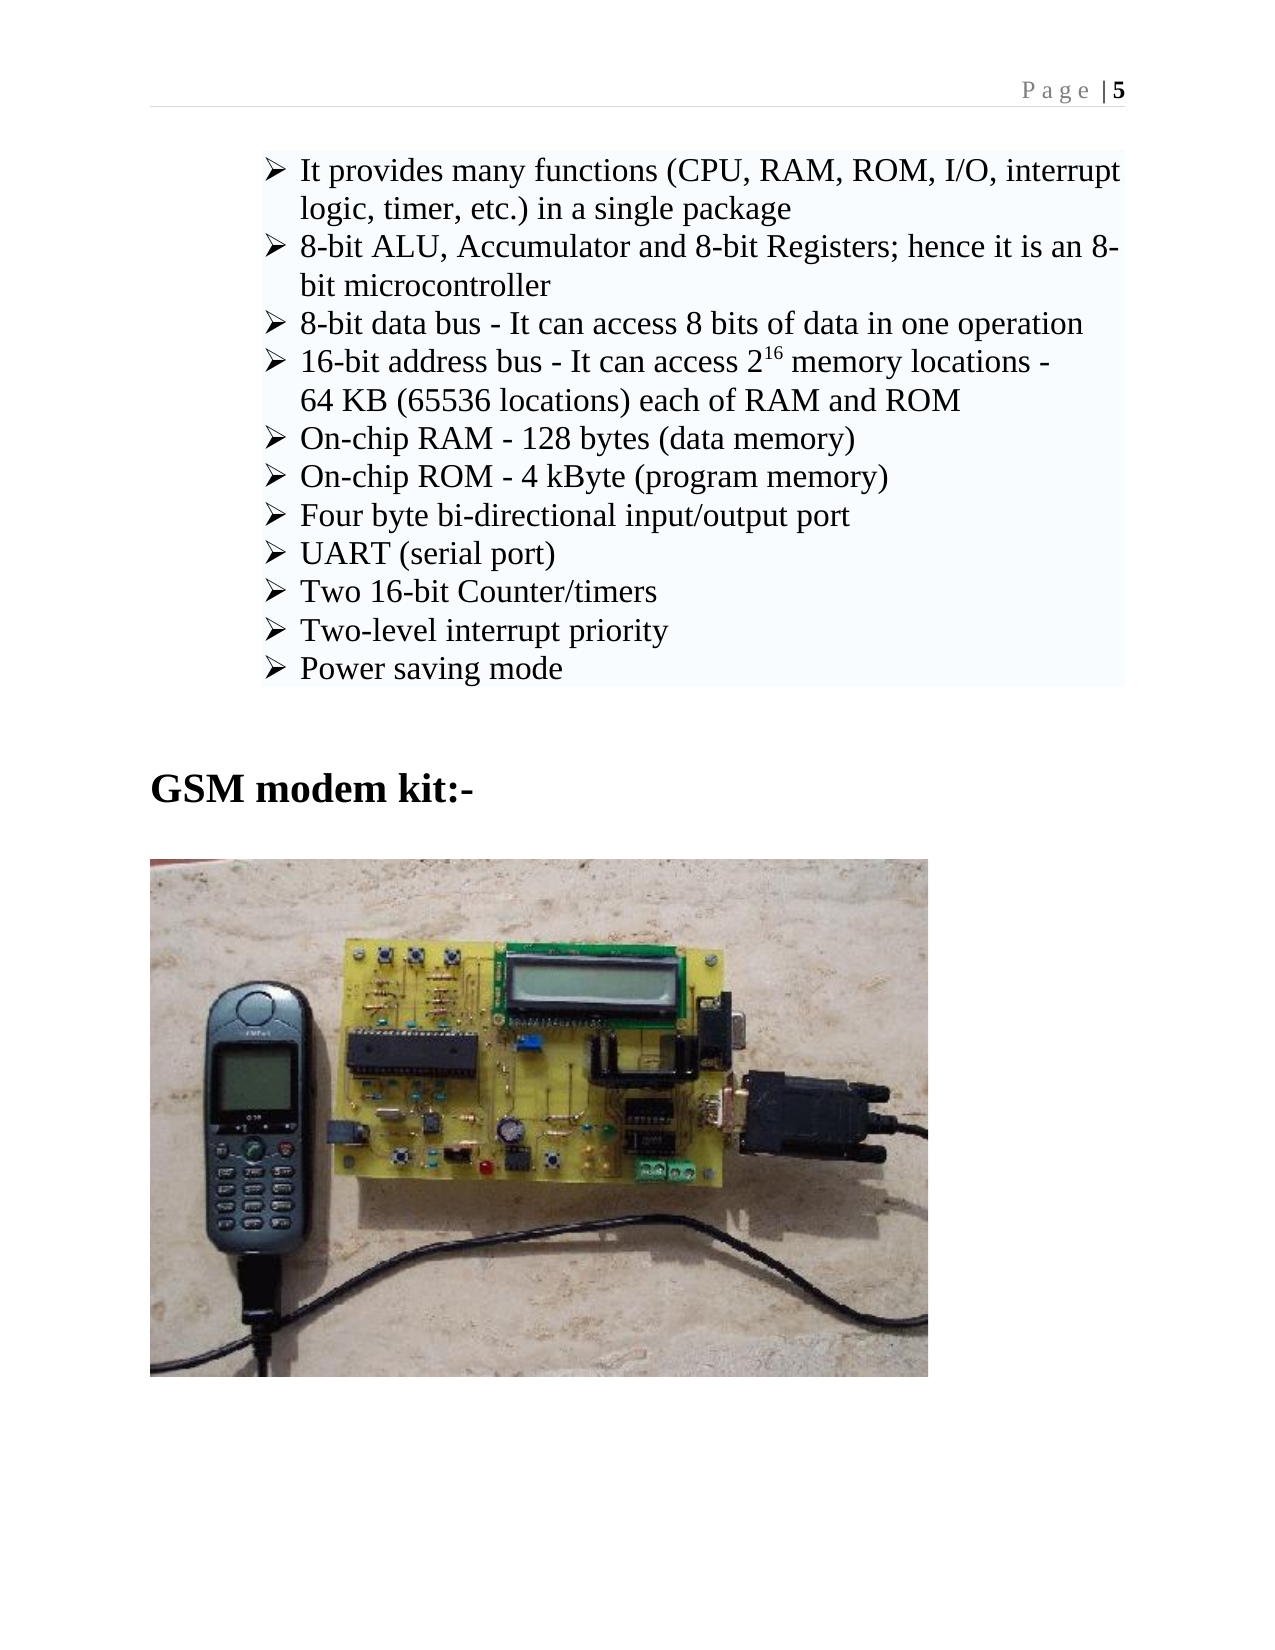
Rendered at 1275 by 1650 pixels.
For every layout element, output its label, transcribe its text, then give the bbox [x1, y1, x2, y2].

list Four byte bi-directional input/output port [262, 495, 1125, 533]
picture [150, 859, 929, 1377]
list On-chip RAM - 128 bytes (data memory) [262, 418, 1125, 457]
list UART (serial port) [262, 533, 1125, 572]
list 16-bit address bus - It can access 216 memory locations - 64 KB (65536 locations) each of RAM and ROM [262, 342, 1125, 418]
list Two 16-bit Counter/timers [262, 572, 1125, 610]
list 8-bit ALU, Accumulator and 8-bit Registers; hence it is an 8-bit microcontroller [262, 227, 1125, 303]
list Two-level interrupt priority [262, 610, 1125, 648]
list Power saving mode [262, 648, 1125, 687]
text GSM modem kit:- [150, 764, 1125, 812]
list On-chip ROM - 4 kByte (program memory) [262, 457, 1125, 495]
list It provides many functions (CPU, RAM, ROM, I/O, interrupt logic, timer, etc.) in a single package [262, 150, 1125, 227]
list 8-bit data bus - It can access 8 bits of data in one operation [262, 303, 1125, 342]
